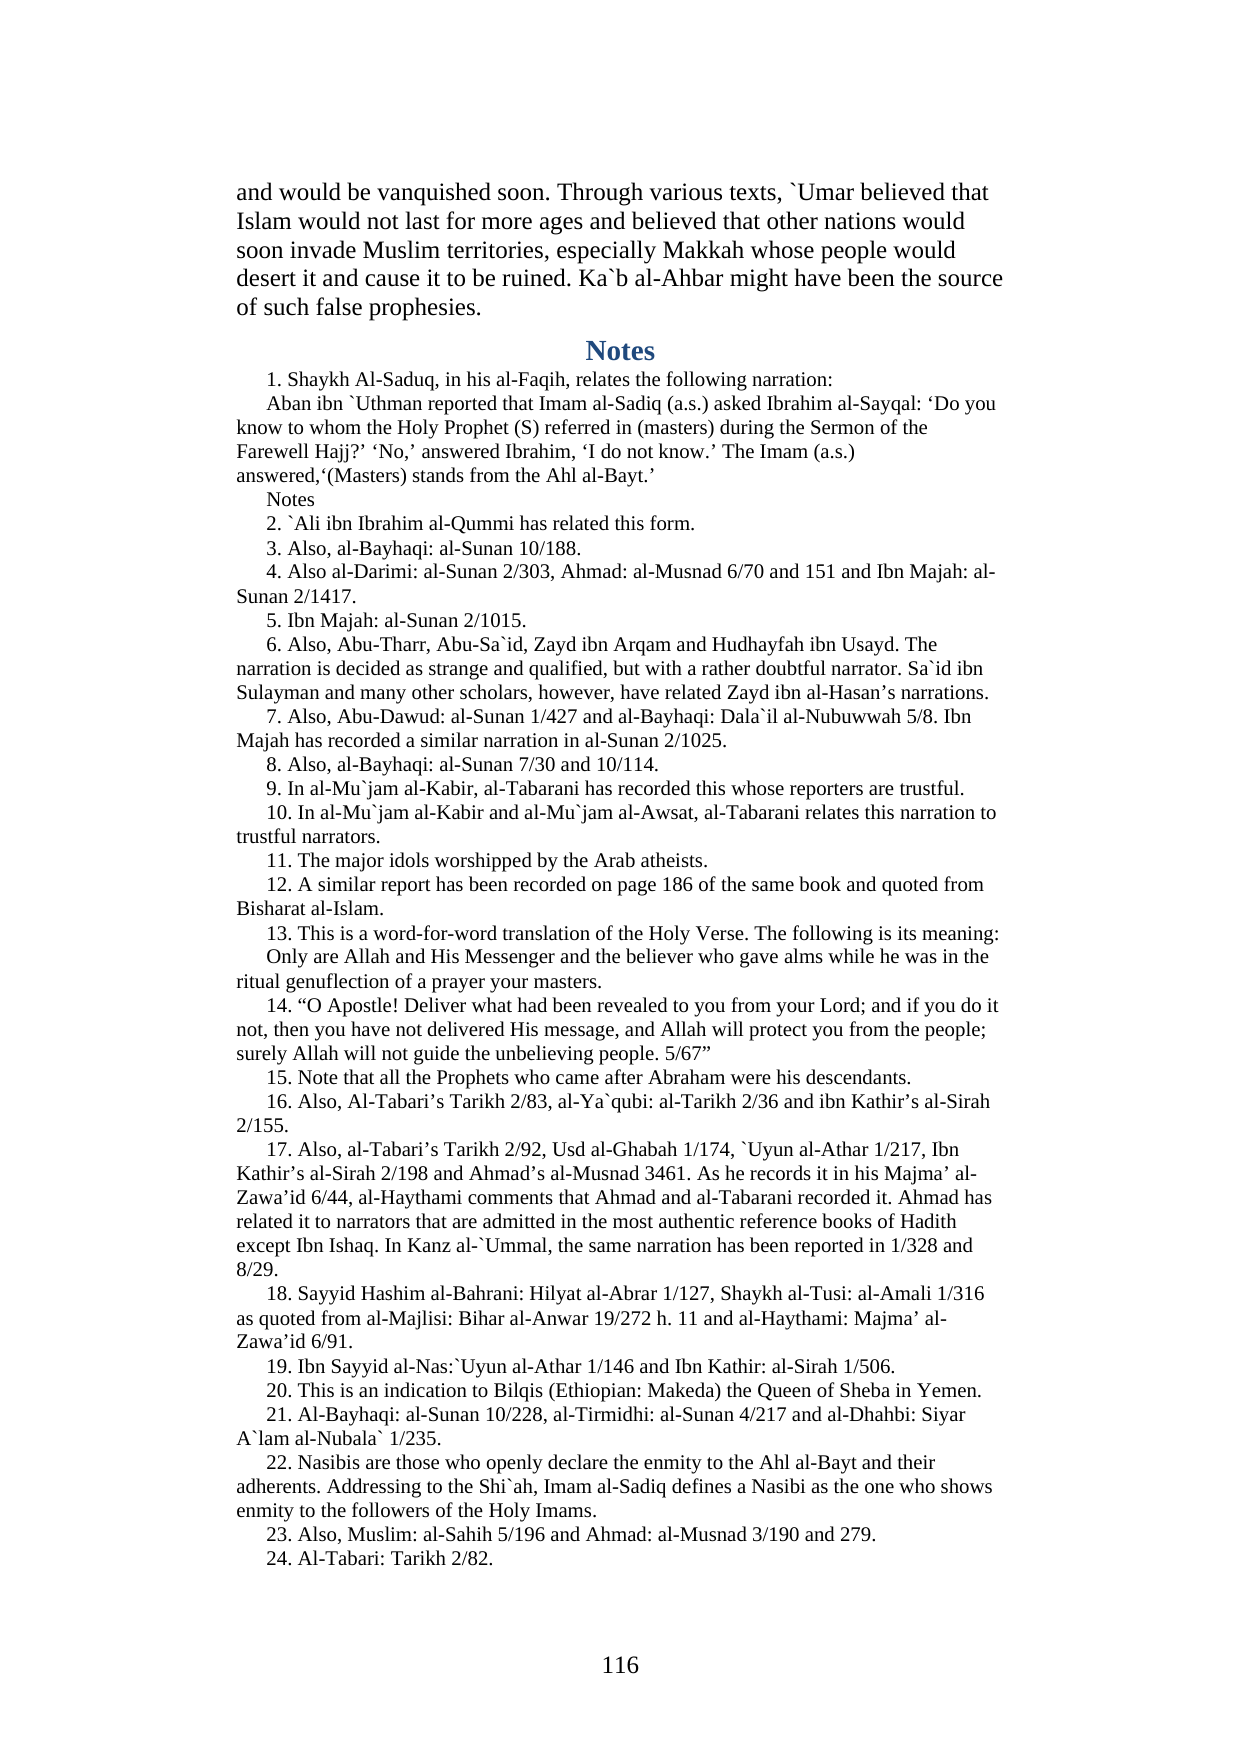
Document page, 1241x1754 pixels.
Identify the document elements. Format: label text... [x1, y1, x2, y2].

text Notes [236, 487, 1004, 511]
text 13. This is a word-for-word translation of the Holy Verse. The following is its meaning: [236, 920, 1004, 944]
text 5. Ibn Majah: al-Sunan 2/1015. [236, 608, 1004, 632]
text 12. A similar report has been recorded on page 186 of the same book and quoted from Bisharat al-Islam. [236, 872, 1004, 920]
text 18. Sayyid Hashim al-Bahrani: Hilyat al-Abrar 1/127, Shaykh al-Tusi: al-Amali 1/316 as quoted from al-Majlisi: Bihar al-Anwar 19/272 h. 11 and al-Haythami: Majma’ al-Zawa’id 6/91. [236, 1281, 1004, 1353]
text 14. “O Apostle! Deliver what had been revealed to you from your Lord; and if you do it not, then you have not delivered His message, and Allah will protect you from the people; surely Allah will not guide the unbelieving people. 5/67” [236, 993, 1004, 1065]
text 21. Al-Bayhaqi: al-Sunan 10/228, al-Tirmidhi: al-Sunan 4/217 and al-Dhahbi: Siyar A`lam al-Nubala` 1/235. [236, 1402, 1004, 1450]
text 10. In al-Mu`jam al-Kabir and al-Mu`jam al-Awsat, al-Tabarani relates this narration to trustful narrators. [236, 800, 1004, 848]
text 19. Ibn Sayyid al-Nas:`Uyun al-Athar 1/146 and Ibn Kathir: al-Sirah 1/506. [236, 1353, 1004, 1378]
text 20. This is an indication to Bilqis (Ethiopian: Makeda) the Queen of Sheba in Yemen. [236, 1378, 1004, 1402]
text 17. Also, al-Tabari’s Tarikh 2/92, Usd al-Ghabah 1/174, `Uyun al-Athar 1/217, Ibn Kathir’s al-Sirah 2/198 and Ahmad’s al-Musnad 3461. As he records it in his Majma’ al-Zawa’id 6/44, al-Haythami comments that Ahmad and al-Tabarani recorded it. Ahmad has related it to narrators that are admitted in the most authentic reference books of Hadith except Ibn Ishaq. In Kanz al-`Ummal, the same narration has been reported in 1/328 and 8/29. [236, 1137, 1004, 1281]
text 7. Also, Abu-Dawud: al-Sunan 1/427 and al-Bayhaqi: Dala`il al-Nubuwwah 5/8. Ibn Majah has recorded a similar narration in al-Sunan 2/1025. [236, 704, 1004, 752]
text 4. Also al-Darimi: al-Sunan 2/303, Ahmad: al-Musnad 6/70 and 151 and Ibn Majah: al-Sunan 2/1417. [236, 559, 1004, 608]
text 23. Also, Muslim: al-Sahih 5/196 and Ahmad: al-Musnad 3/190 and 279. [236, 1522, 1004, 1546]
text 22. Nasibis are those who openly declare the enmity to the Ahl al-Bayt and their adherents. Addressing to the Shi`ah, Imam al-Sadiq defines a Nasibi as the one who shows enmity to the followers of the Holy Imams. [236, 1450, 1004, 1522]
text Only are Allah and His Messenger and the believer who gave alms while he was in the ritual genuflection of a prayer your masters. [236, 944, 1004, 993]
text 1. Shaykh Al-Saduq, in his al-Faqih, relates the following narration: [236, 367, 1004, 391]
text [236, 177, 1004, 321]
text 3. Also, al-Bayhaqi: al-Sunan 10/188. [236, 535, 1004, 559]
text 8. Also, al-Bayhaqi: al-Sunan 7/30 and 10/114. [236, 752, 1004, 776]
subtitle Notes [236, 333, 1004, 367]
text 9. In al-Mu`jam al-Kabir, al-Tabarani has recorded this whose reporters are trustful. [236, 776, 1004, 800]
text 16. Also, Al-Tabari’s Tarikh 2/83, al-Ya`qubi: al-Tarikh 2/36 and ibn Kathir’s al-Sirah 2/155. [236, 1089, 1004, 1137]
text 15. Note that all the Prophets who came after Abraham were his descendants. [236, 1065, 1004, 1089]
text 2. `Ali ibn Ibrahim al-Qummi has related this form. [236, 511, 1004, 535]
text Aban ibn `Uthman reported that Imam al-Sadiq (a.s.) asked Ibrahim al-Sayqal: ‘Do you know to whom the Holy Prophet (S) referred in (masters) during the Sermon of the Farewell Hajj?’ ‘No,’ answered Ibrahim, ‘I do not know.’ The Imam (a.s.) answered,‘(Masters) stands from the Ahl al-Bayt.’ [236, 391, 1004, 487]
text 11. The major idols worshipped by the Arab atheists. [236, 848, 1004, 872]
text 6. Also, Abu-Tharr, Abu-Sa`id, Zayd ibn Arqam and Hudhayfah ibn Usayd. The narration is decided as strange and qualified, but with a rather doubtful narrator. Sa`id ibn Sulayman and many other scholars, however, have related Zayd ibn al-Hasan’s narrations. [236, 632, 1004, 704]
text 24. Al-Tabari: Tarikh 2/82. [236, 1546, 1004, 1570]
